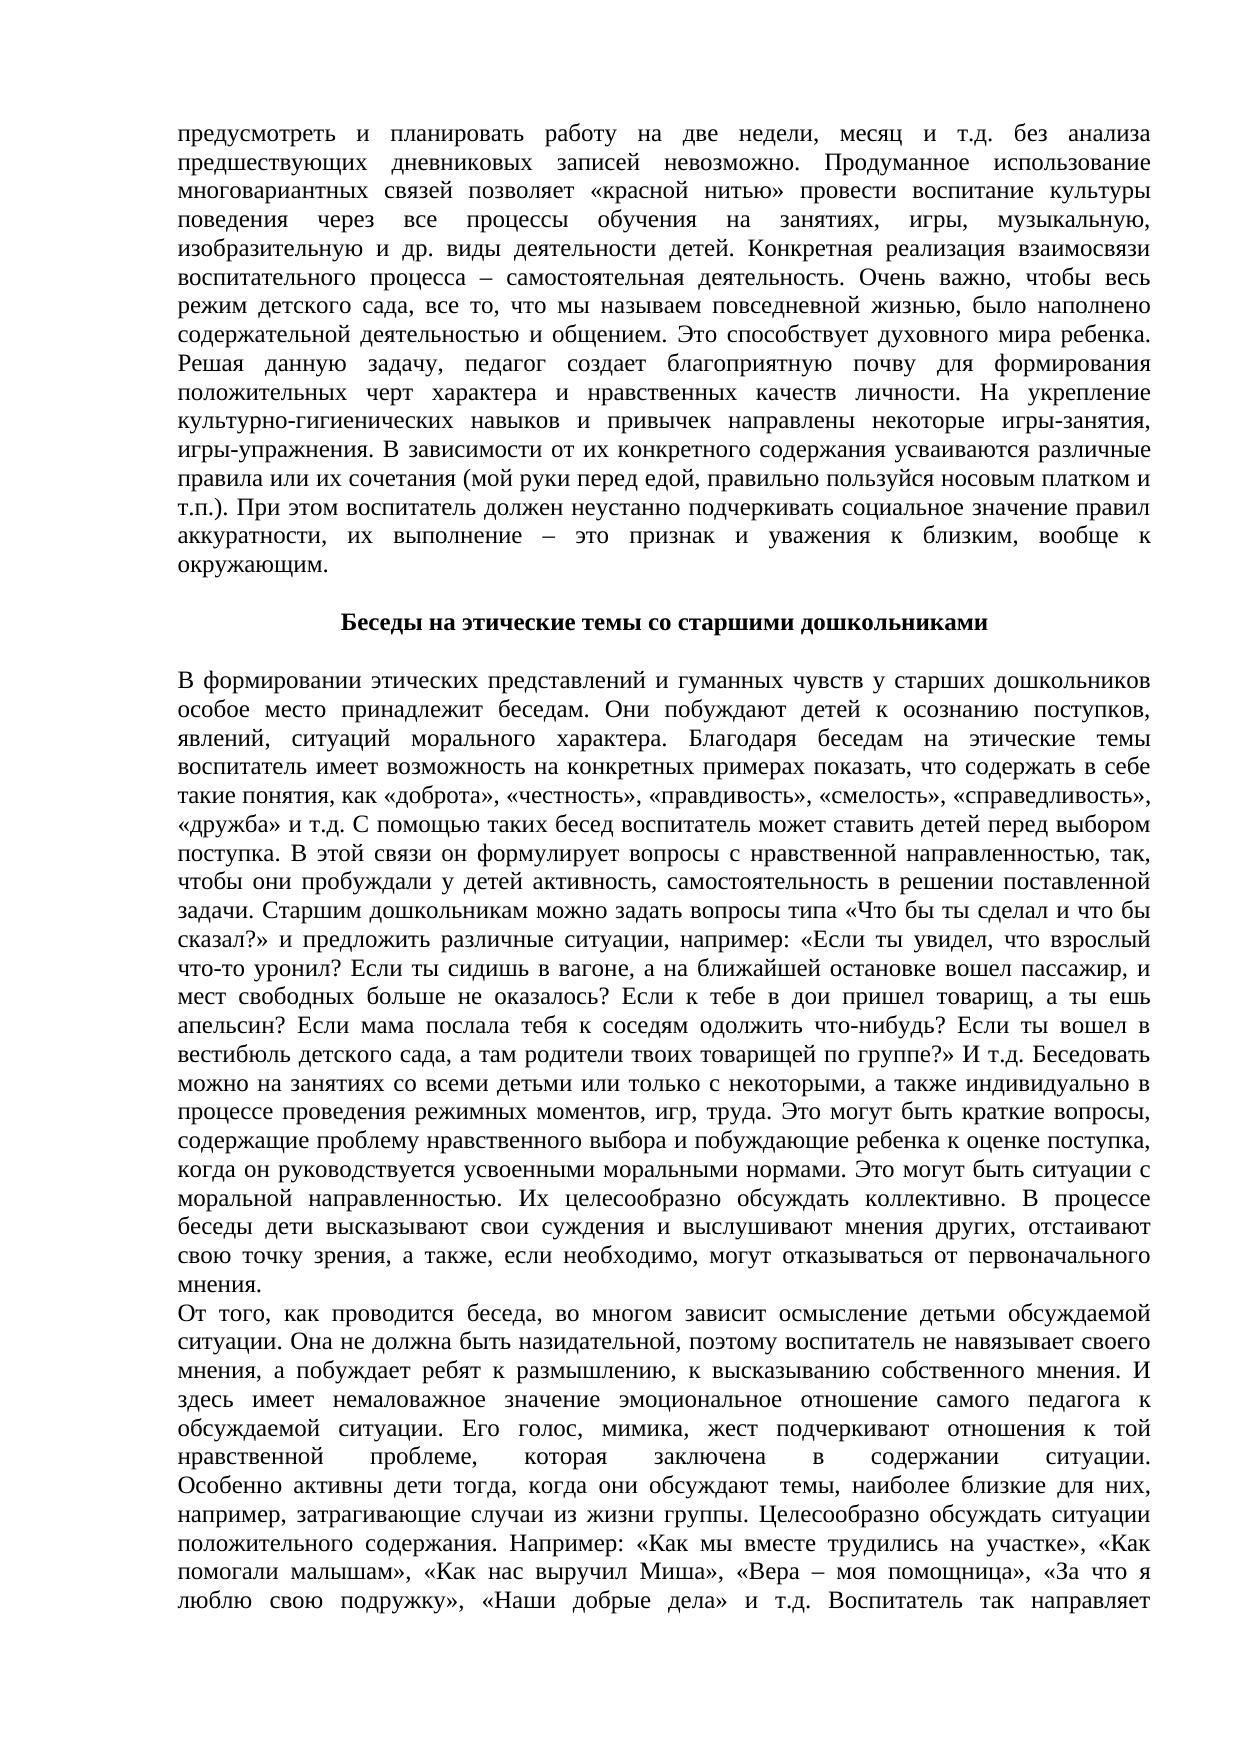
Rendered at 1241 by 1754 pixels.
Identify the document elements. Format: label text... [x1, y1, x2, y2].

text Беседы на этические темы со старшими дошкольниками [177, 607, 1152, 636]
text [177, 665, 1152, 1614]
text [177, 118, 1152, 578]
